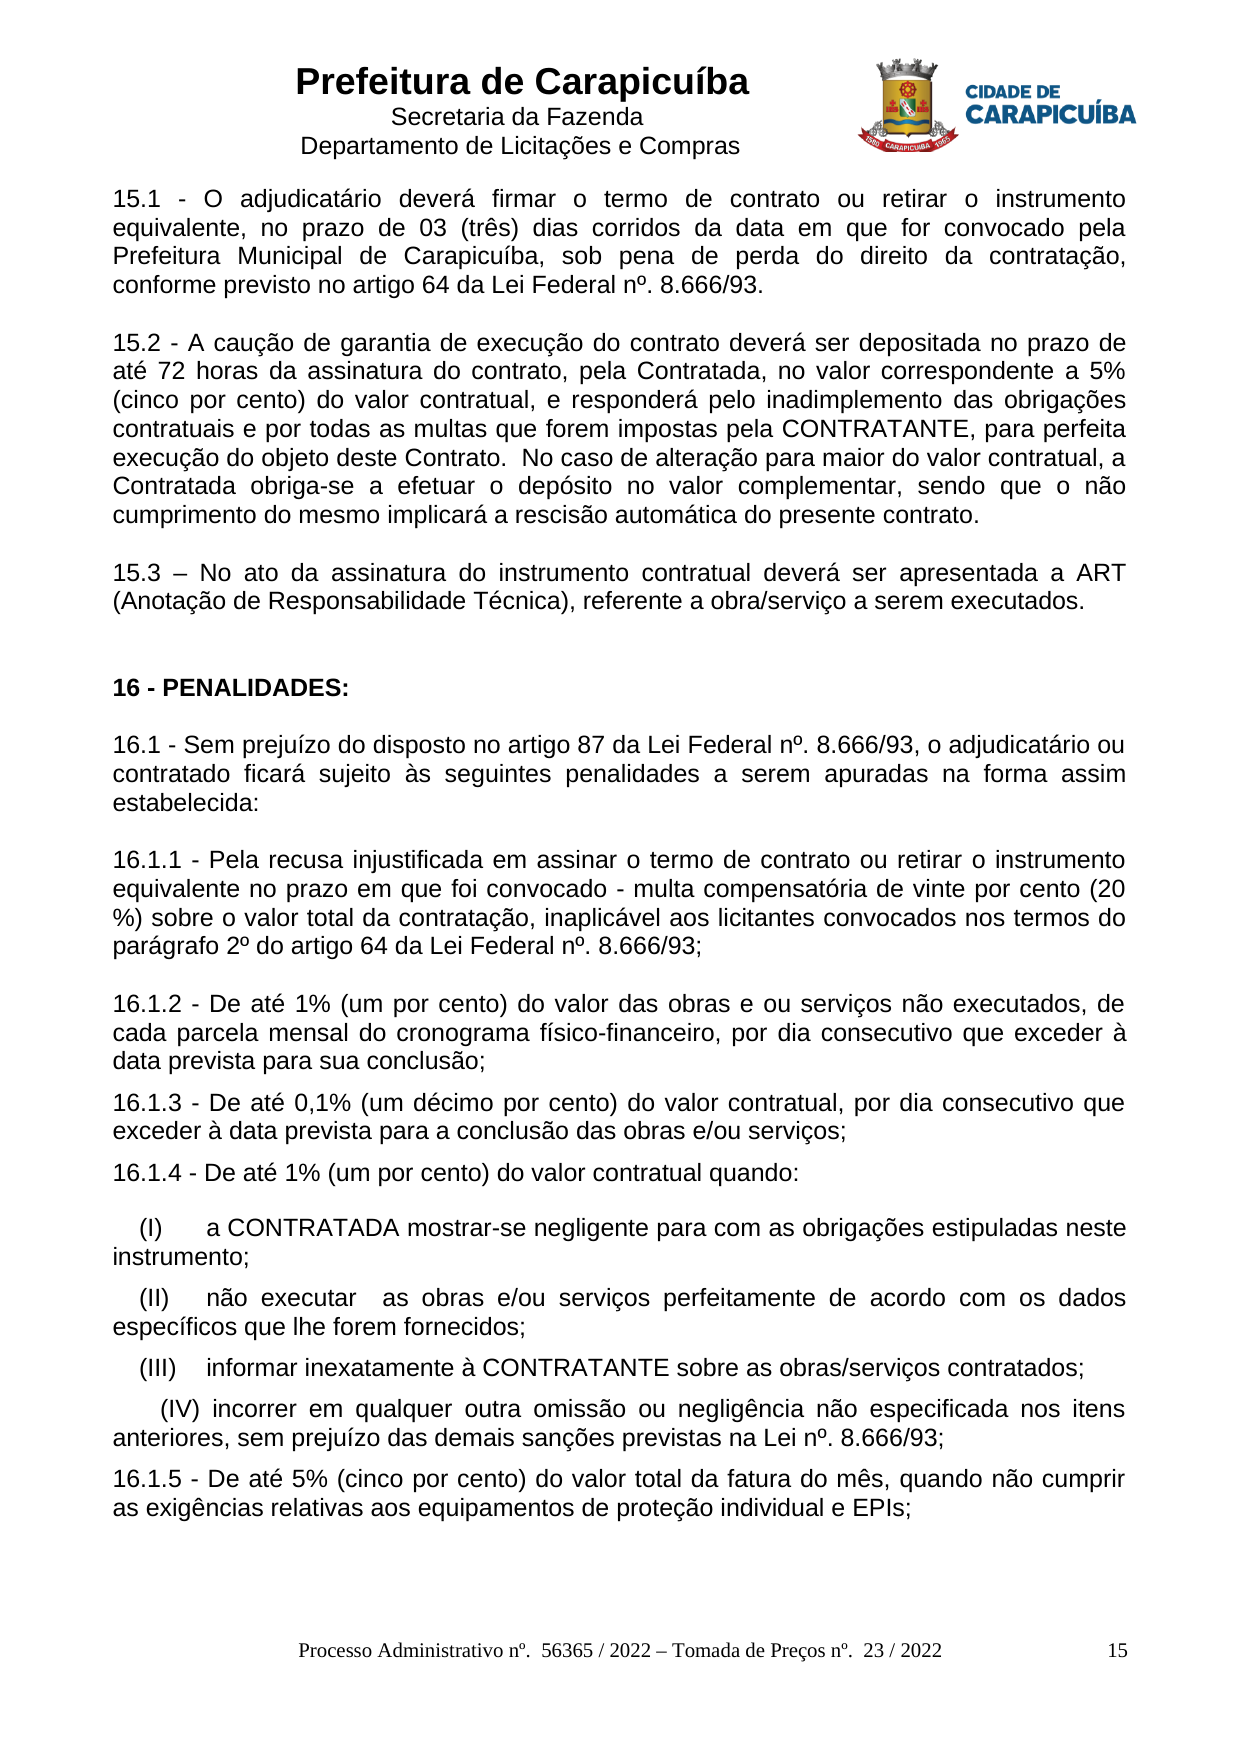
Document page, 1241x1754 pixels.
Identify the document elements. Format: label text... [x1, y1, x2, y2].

picture [857, 57, 1139, 152]
text 16 - PENALIDADES: [112, 672, 1128, 701]
text 16.1.3 - De até 0,1% (um décimo por cento) do valor contratual, por dia consecutivo que exceder à data prevista para a conclusão das obras e/ou serviços; [112, 1087, 1128, 1145]
text 15.3 – No ato da assinatura do instrumento contratual deverá ser apresentada a ART (Anotação de Responsabilidade Técnica), referente a obra/serviço a serem executados. [112, 557, 1128, 615]
text 15.1 - O adjudicatário deverá firmar o termo de contrato ou retirar o instrumento equivalente, no prazo de 03 (três) dias corridos da data em que for convocado pela Prefeitura Municipal de Carapicuíba, sob pena de perda do direito da contratação, conforme previsto no artigo 64 da Lei Federal nº. 8.666/93. [112, 184, 1128, 299]
list a CONTRATADA mostrar-se negligente para com as obrigações estipuladas neste instrumento; [112, 1213, 1128, 1271]
text 15.2 - A caução de garantia de execução do contrato deverá ser depositada no prazo de até 72 horas da assinatura do contrato, pela Contratada, no valor correspondente a 5% (cinco por cento) do valor contratual, e responderá pelo inadimplemento das obrigações contratuais e por todas as multas que forem impostas pela CONTRATANTE, para perfeita execução do objeto deste Contrato. No caso de alteração para maior do valor contratual, a Contratada obriga-se a efetuar o depósito no valor complementar, sendo que o não cumprimento do mesmo implicará a rescisão automática do presente contrato. [112, 327, 1128, 529]
text 16.1 - Sem prejuízo do disposto no artigo 87 da Lei Federal nº. 8.666/93, o adjudicatário ou contratado ficará sujeito às seguintes penalidades a serem apuradas na forma assim estabelecida: [112, 730, 1128, 816]
text (IV) incorrer em qualquer outra omissão ou negligência não especificada nos itens anteriores, sem prejuízo das demais sanções previstas na Lei nº. 8.666/93; [112, 1394, 1128, 1452]
text 16.1.5 - De até 5% (cinco por cento) do valor total da fatura do mês, quando não cumprir as exigências relativas aos equipamentos de proteção individual e EPIs; [112, 1464, 1128, 1522]
text 16.1.4 - De até 1% (um por cento) do valor contratual quando: [112, 1157, 1128, 1186]
text 16.1.1 - Pela recusa injustificada em assinar o termo de contrato ou retirar o instrumento equivalente no prazo em que foi convocado - multa compensatória de vinte por cento (20 %) sobre o valor total da contratação, inaplicável aos licitantes convocados nos termos do parágrafo 2º do artigo 64 da Lei Federal nº. 8.666/93; [112, 845, 1128, 960]
text 16.1.2 - De até 1% (um por cento) do valor das obras e ou serviços não executados, de cada parcela mensal do cronograma físico-financeiro, por dia consecutivo que exceder à data prevista para sua conclusão; [112, 989, 1128, 1075]
list informar inexatamente à CONTRATANTE sobre as obras/serviços contratados; [112, 1353, 1128, 1382]
list não executar as obras e/ou serviços perfeitamente de acordo com os dados específicos que lhe forem fornecidos; [112, 1283, 1128, 1341]
